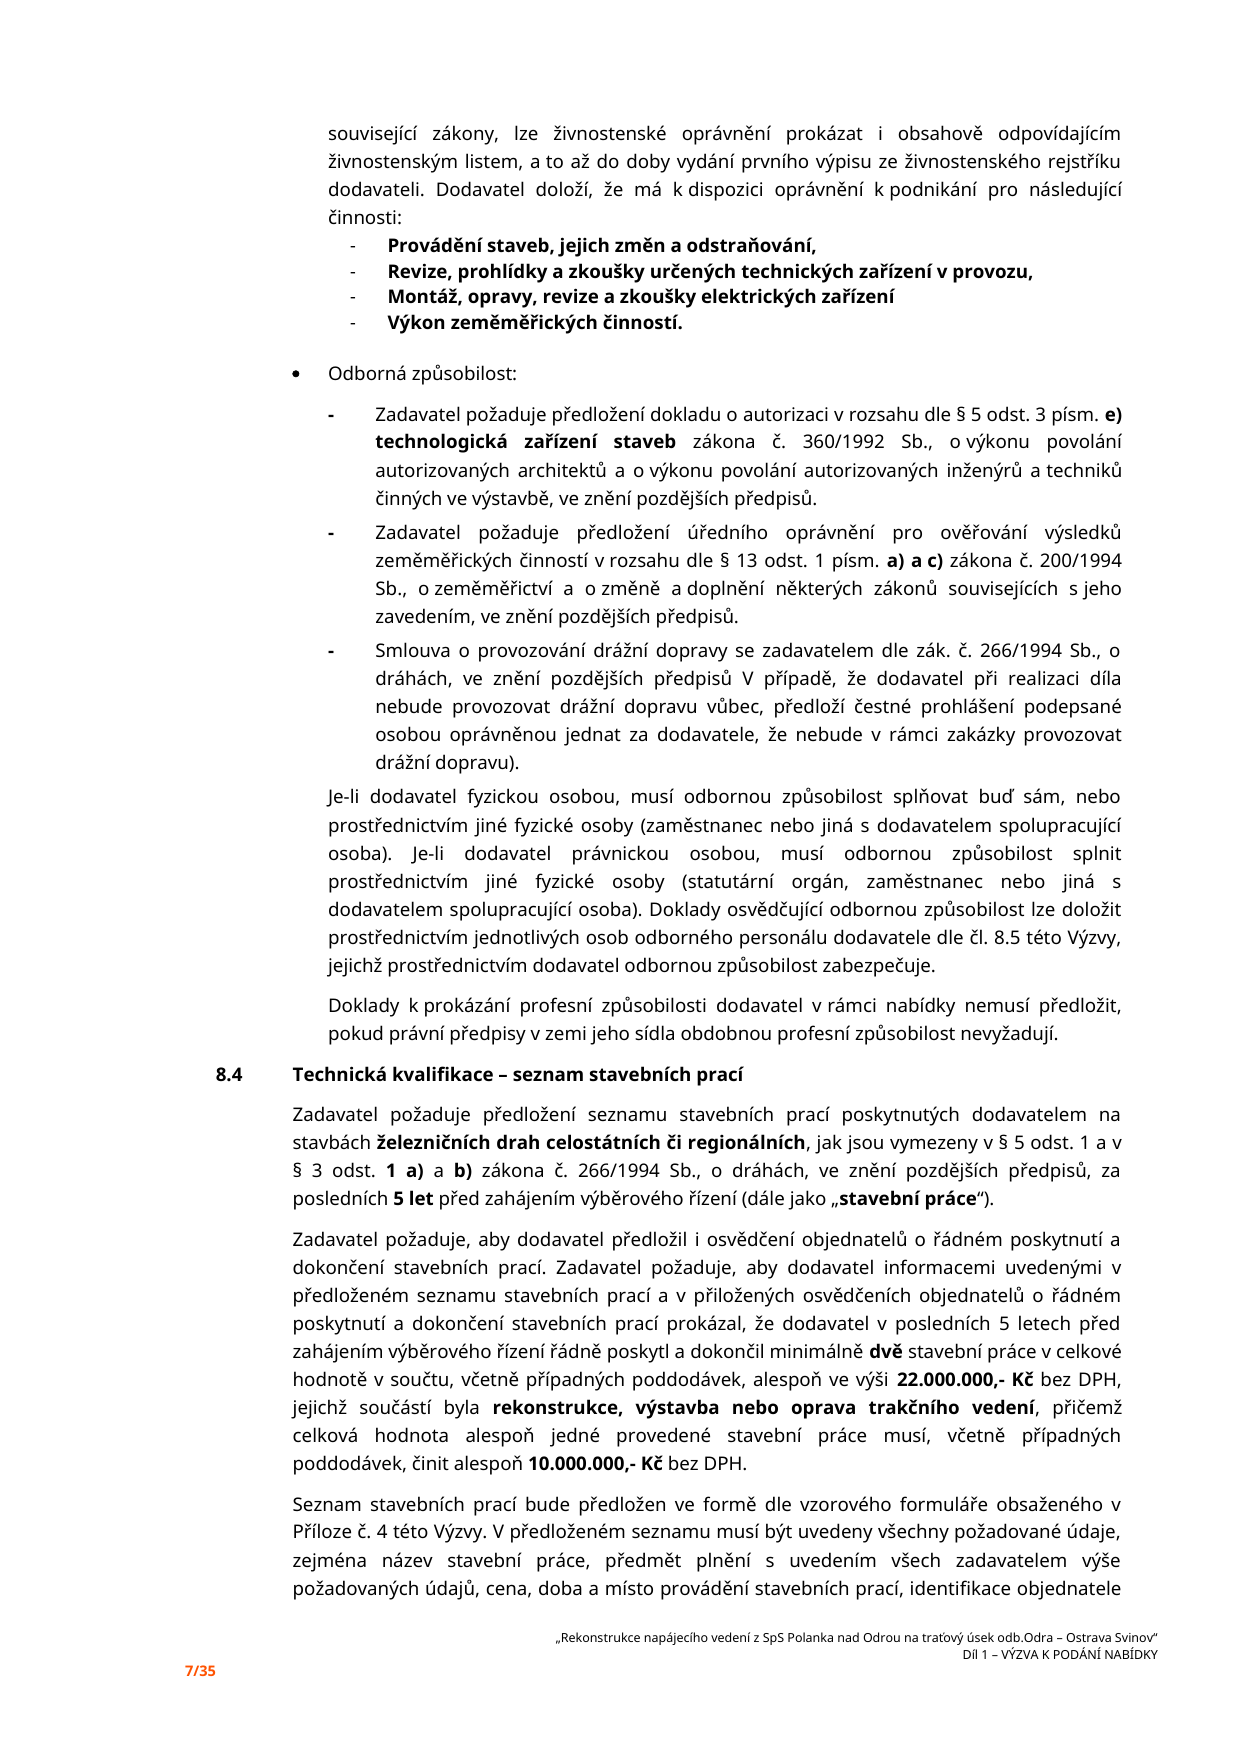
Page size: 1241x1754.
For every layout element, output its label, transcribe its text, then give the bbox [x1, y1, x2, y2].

list Montáž, opravy, revize a zkoušky elektrických zařízení [350, 284, 1122, 309]
text Je-li dodavatel fyzickou osobou, musí odbornou způsobilost splňovat buď sám, nebo prostřednictvím jiné fyzické osoby (zaměstnanec nebo jiná s dodavatelem spolupracující osoba). Je-li dodavatel právnickou osobou, musí odbornou způsobilost splnit prostřednictvím jiné fyzické osoby (statutární orgán, zaměstnanec nebo jiná s dodavatelem spolupracující osoba). Doklady osvědčující odbornou způsobilost lze doložit prostřednictvím jednotlivých osob odborného personálu dodavatele dle čl. 8.5 této Výzvy, jejichž prostřednictvím dodavatel odbornou způsobilost zabezpečuje. [328, 784, 1122, 977]
text Zadavatel požaduje předložení seznamu stavebních prací poskytnutých dodavatelem na stavbách železničních drah celostátních či regionálních, jak jsou vymezeny v § 5 odst. 1 a v § 3 odst. 1 a) a b) zákona č. 266/1994 Sb., o dráhách, ve znění pozdějších předpisů, za posledních 5 let před zahájením výběrového řízení (dále jako „stavební práce“). [292, 1102, 1122, 1211]
text Zadavatel požaduje předložení úředního oprávnění pro ověřování výsledků zeměměřických činností v rozsahu dle § 13 odst. 1 písm. a) a c) zákona č. 200/1994 Sb., o zeměměřictví a o změně a doplnění některých zákonů souvisejících s jeho zavedením, ve znění pozdějších předpisů. [328, 519, 1122, 629]
text Zadavatel požaduje, aby dodavatel předložil i osvědčení objednatelů o řádném poskytnutí a dokončení stavebních prací. Zadavatel požaduje, aby dodavatel informacemi uvedenými v předloženém seznamu stavebních prací a v přiložených osvědčeních objednatelů o řádném poskytnutí a dokončení stavebních prací prokázal, že dodavatel v posledních 5 letech před zahájením výběrového řízení řádně poskytl a dokončil minimálně dvě stavební práce v celkové hodnotě v součtu, včetně případných poddodávek, alespoň ve výši 22.000.000,- Kč bez DPH, jejichž součástí byla rekonstrukce, výstavba nebo oprava trakčního vedení, přičemž celková hodnota alespoň jedné provedené stavební práce musí, včetně případných poddodávek, činit alespoň 10.000.000,- Kč bez DPH. [292, 1226, 1122, 1476]
list Provádění staveb, jejich změn a odstraňování, [350, 233, 1122, 258]
text Technická kvalifikace – seznam stavebních prací [216, 1061, 1122, 1087]
list Revize, prohlídky a zkoušky určených technických zařízení v provozu, [350, 258, 1122, 284]
text Smlouva o provozování drážní dopravy se zadavatelem dle zák. č. 266/1994 Sb., o dráhách, ve znění pozdějších předpisů V případě, že dodavatel při realizaci díla nebude provozovat drážní dopravu vůbec, předloží čestné prohlášení podepsané osobou oprávněnou jednat za dodavatele, že nebude v rámci zakázky provozovat drážní dopravu). [328, 637, 1122, 775]
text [292, 121, 1122, 230]
text Odborná způsobilost: [292, 360, 1122, 386]
text Doklady k prokázání profesní způsobilosti dodavatel v rámci nabídky nemusí předložit, pokud právní předpisy v zemi jeho sídla obdobnou profesní způsobilost nevyžadují. [328, 992, 1122, 1046]
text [292, 1491, 1122, 1600]
list Výkon zeměměřických činností. [350, 309, 1122, 335]
text Zadavatel požaduje předložení dokladu o autorizaci v rozsahu dle § 5 odst. 3 písm. e) technologická zařízení staveb zákona č. 360/1992 Sb., o výkonu povolání autorizovaných architektů a o výkonu povolání autorizovaných inženýrů a techniků činných ve výstavbě, ve znění pozdějších předpisů. [328, 401, 1122, 510]
